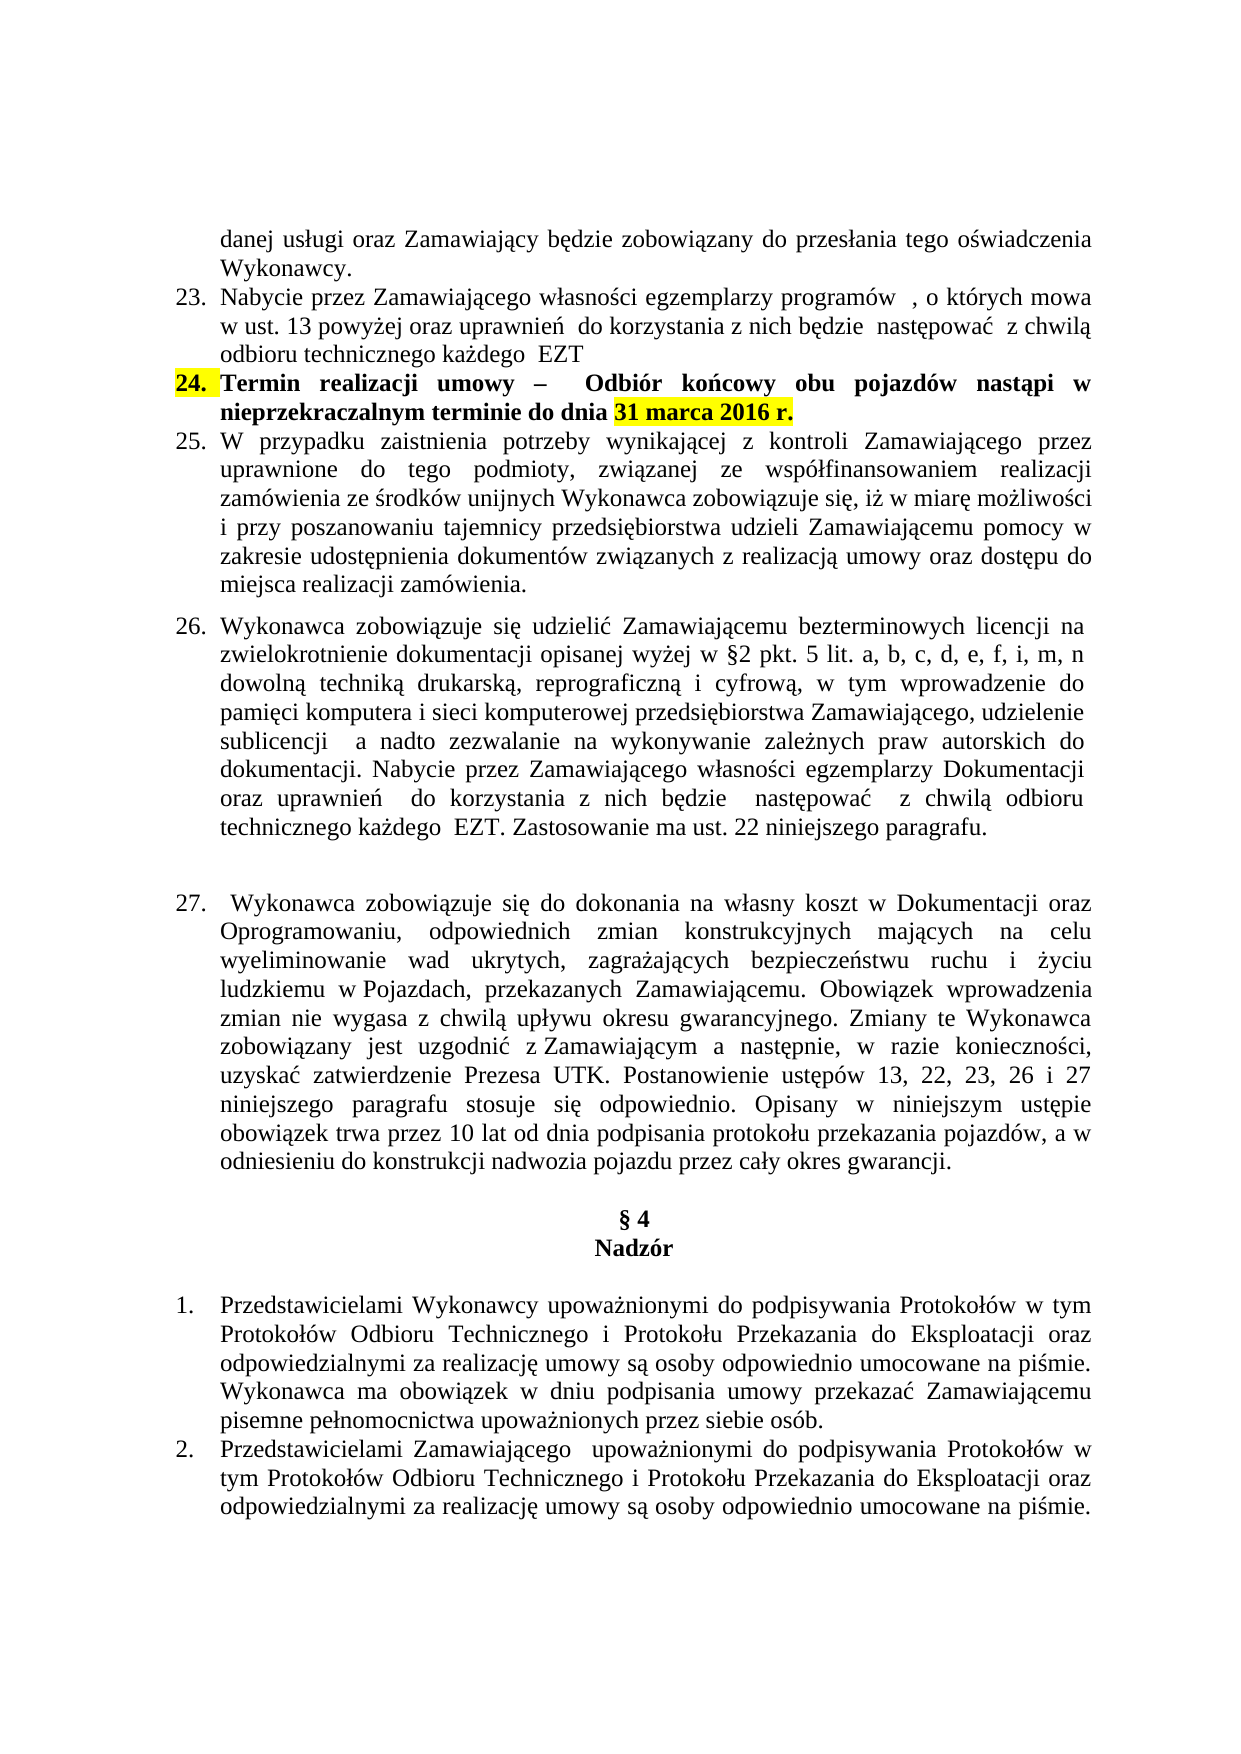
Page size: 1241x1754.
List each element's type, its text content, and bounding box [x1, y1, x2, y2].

list Wykonawca zobowiązuje się do dokonania na własny koszt w Dokumentacji oraz Oprogramowaniu, odpowiednich zmian konstrukcyjnych mających na celu wyeliminowanie wad ukrytych, zagrażających bezpieczeństwu ruchu i życiu ludzkiemu w Pojazdach, przekazanych Zamawiającemu. Obowiązek wprowadzenia zmian nie wygasa z chwilą upływu okresu gwarancyjnego. Zmiany te Wykonawca zobowiązany jest uzgodnić z Zamawiającym a następnie, w razie konieczności, uzyskać zatwierdzenie Prezesa UTK. Postanowienie ustępów 13, 22, 23, 26 i 27 niniejszego paragrafu stosuje się odpowiednio. Opisany w niniejszym ustępie obowiązek trwa przez 10 lat od dnia podpisania protokołu przekazania pojazdów, a w odniesieniu do konstrukcji nadwozia pojazdu przez cały okres gwarancji. [175, 888, 1092, 1175]
list W przypadku zaistnienia potrzeby wynikającej z kontroli Zamawiającego przez uprawnione do tego podmioty, związanej ze współfinansowaniem realizacji zamówienia ze środków unijnych Wykonawca zobowiązuje się, iż w miarę możliwości i przy poszanowaniu tajemnicy przedsiębiorstwa udzieli Zamawiającemu pomocy w zakresie udostępnienia dokumentów związanych z realizacją umowy oraz dostępu do miejsca realizacji zamówienia. [175, 426, 1092, 598]
list Termin realizacji umowy – Odbiór końcowy obu pojazdów nastąpi w nieprzekraczalnym terminie do dnia 31 marca 2016 r. [175, 368, 1092, 426]
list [175, 224, 1092, 282]
text § 4 [175, 1204, 1092, 1233]
list Przedstawicielami Wykonawcy upoważnionymi do podpisywania Protokołów w tym Protokołów Odbioru Technicznego i Protokołu Przekazania do Eksploatacji oraz odpowiedzialnymi za realizację umowy są osoby odpowiednio umocowane na piśmie. Wykonawca ma obowiązek w dniu podpisania umowy przekazać Zamawiającemu pisemne pełnomocnictwa upoważnionych przez siebie osób. [175, 1290, 1092, 1434]
list Wykonawca zobowiązuje się udzielić Zamawiającemu bezterminowych licencji na zwielokrotnienie dokumentacji opisanej wyżej w §2 pkt. 5 lit. a, b, c, d, e, f, i, m, n dowolną techniką drukarską, reprograficzną i cyfrową, w tym wprowadzenie do pamięci komputera i sieci komputerowej przedsiębiorstwa Zamawiającego, udzielenie sublicencji a nadto zezwalanie na wykonywanie zależnych praw autorskich do dokumentacji. Nabycie przez Zamawiającego własności egzemplarzy Dokumentacji oraz uprawnień do korzystania z nich będzie następować z chwilą odbioru technicznego każdego EZT. Zastosowanie ma ust. 22 niniejszego paragrafu. [175, 611, 1085, 841]
text Nadzór [175, 1233, 1092, 1261]
list Nabycie przez Zamawiającego własności egzemplarzy programów , o których mowa w ust. 13 powyżej oraz uprawnień do korzystania z nich będzie następować z chwilą odbioru technicznego każdego EZT [175, 282, 1092, 368]
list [175, 1434, 1092, 1520]
